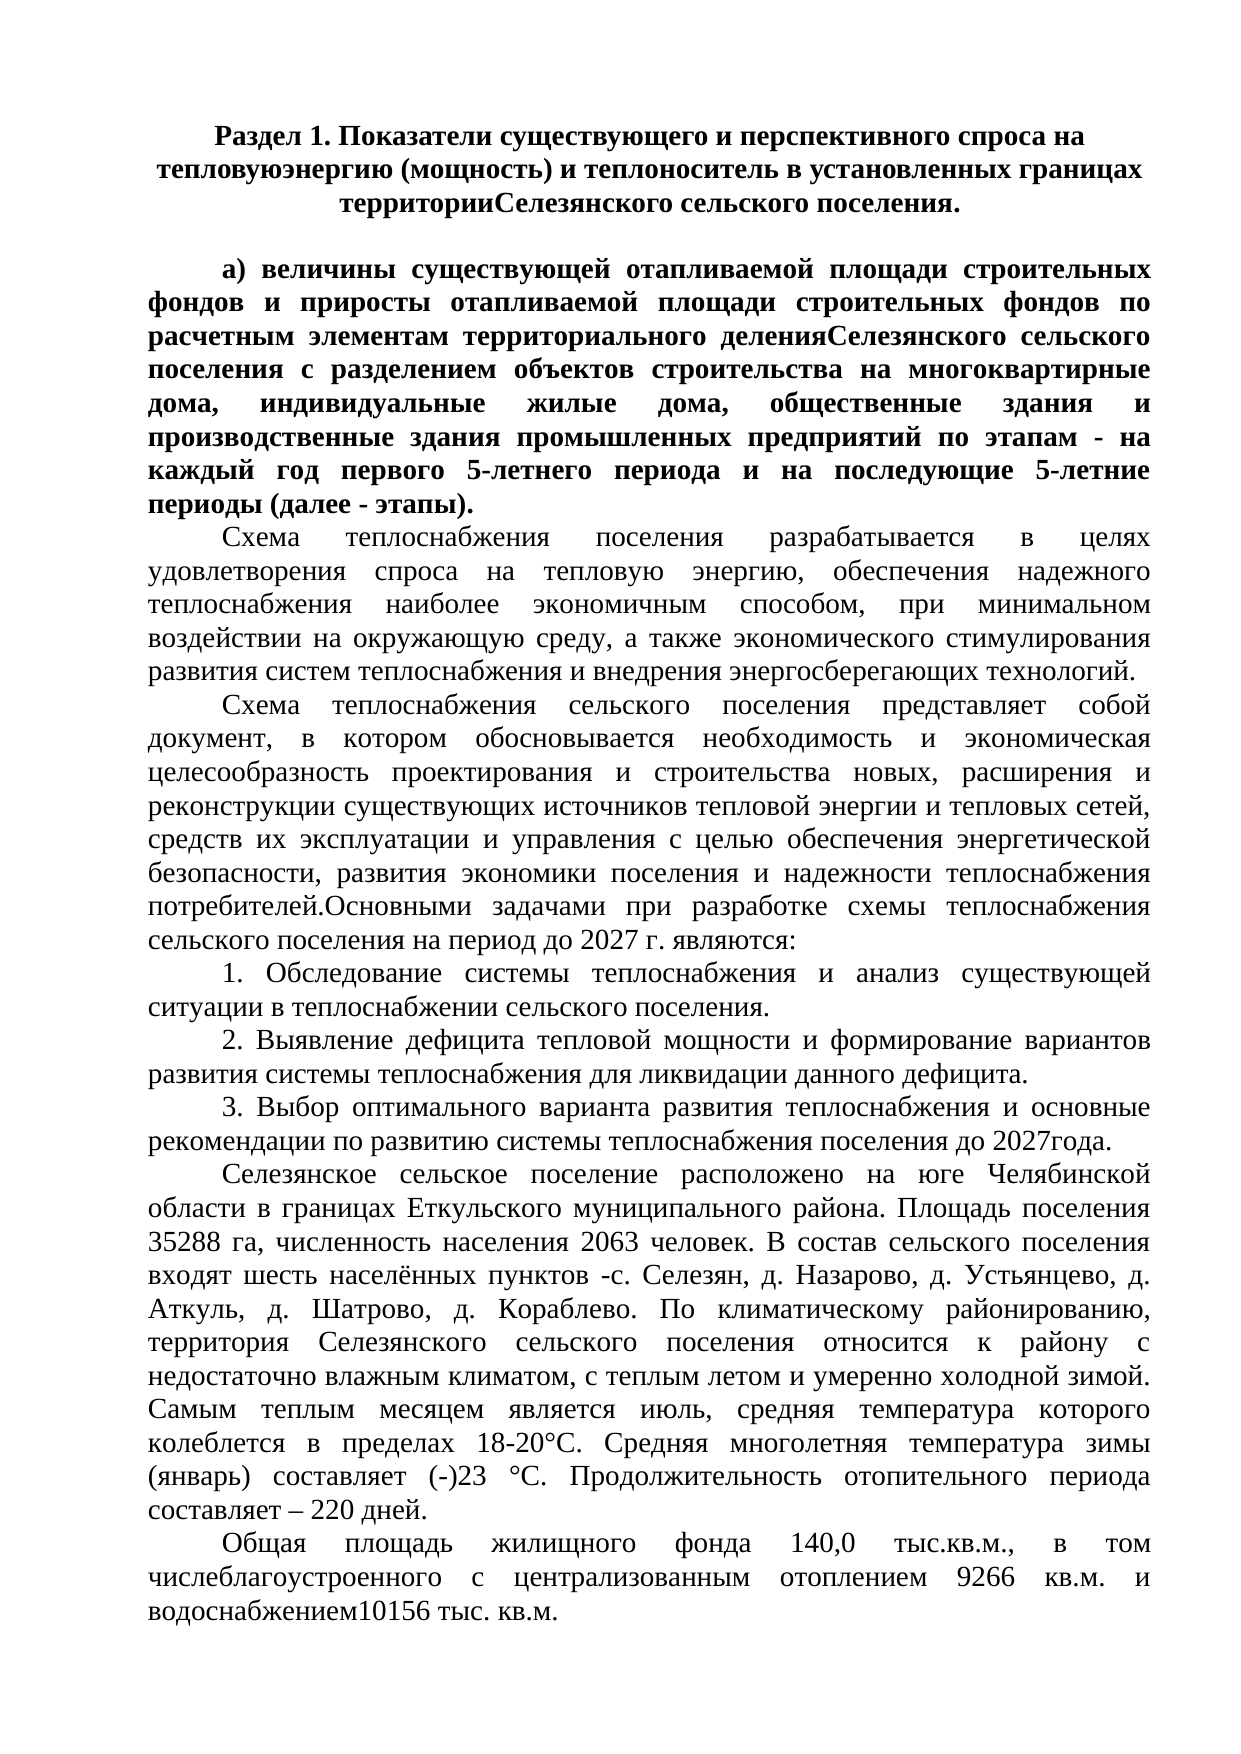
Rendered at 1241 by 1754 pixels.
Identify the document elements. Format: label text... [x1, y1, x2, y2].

subtitle Раздел 1. Показатели существующего и перспективного спроса на тепловуюэнергию (мощность) и теплоноситель в установленных границах территорииСелезянского сельского поселения. [148, 118, 1152, 219]
text Схема теплоснабжения сельского поселения представляет собой документ, в котором обосновывается необходимость и экономическая целесообразность проектирования и строительства новых, расширения и реконструкции существующих источников тепловой энергии и тепловых сетей, средств их эксплуатации и управления с целью обеспечения энергетической безопасности, развития экономики поселения и надежности теплоснабжения потребителей.Основными задачами при разработке схемы теплоснабжения сельского поселения на период до 2027 г. являются: [148, 687, 1152, 955]
text 2. Выявление дефицита тепловой мощности и формирование вариантов развития системы теплоснабжения для ликвидации данного дефицита. [148, 1022, 1152, 1089]
text Схема теплоснабжения поселения разрабатывается в целях удовлетворения спроса на тепловую энергию, обеспечения надежного теплоснабжения наиболее экономичным способом, при минимальном воздействии на окружающую среду, а также экономического стимулирования развития систем теплоснабжения и внедрения энергосберегающих технологий. [148, 519, 1152, 687]
text 3. Выбор оптимального варианта развития теплоснабжения и основные рекомендации по развитию системы теплоснабжения поселения до 2027года. [148, 1089, 1152, 1157]
text Селезянское сельское поселение расположено на юге Челябинской области в границах Еткульского муниципального района. Площадь поселения 35288 га, численность населения 2063 человек. В состав сельского поселения входят шесть населённых пунктов -с. Селезян, д. Назарово, д. Устьянцево, д. Аткуль, д. Шатрово, д. Кораблево. По климатическому районированию, территория Селезянского сельского поселения относится к району с недостаточно влажным климатом, с теплым летом и умеренно холодной зимой. Самым теплым месяцем является июль, средняя температура которого колеблется в пределах 18-20°С. Средняя многолетняя температура зимы (январь) составляет (-)23 °С. Продолжительность отопительного периода составляет – 220 дней. [148, 1157, 1152, 1526]
text Общая площадь жилищного фонда 140,0 тыс.кв.м., в том числеблагоустроенного с централизованным отоплением 9266 кв.м. и водоснабжением10156 тыс. кв.м. [148, 1526, 1152, 1626]
text а) величины существующей отапливаемой площади строительных фондов и приросты отапливаемой площади строительных фондов по расчетным элементам территориального деленияСелезянского сельского поселения с разделением объектов строительства на многоквартирные дома, индивидуальные жилые дома, общественные здания и производственные здания промышленных предприятий по этапам - на каждый год первого 5-летнего периода и на последующие 5-летние периоды (далее - этапы). [148, 251, 1152, 519]
text 1. Обследование системы теплоснабжения и анализ существующей ситуации в теплоснабжении сельского поселения. [148, 955, 1152, 1022]
